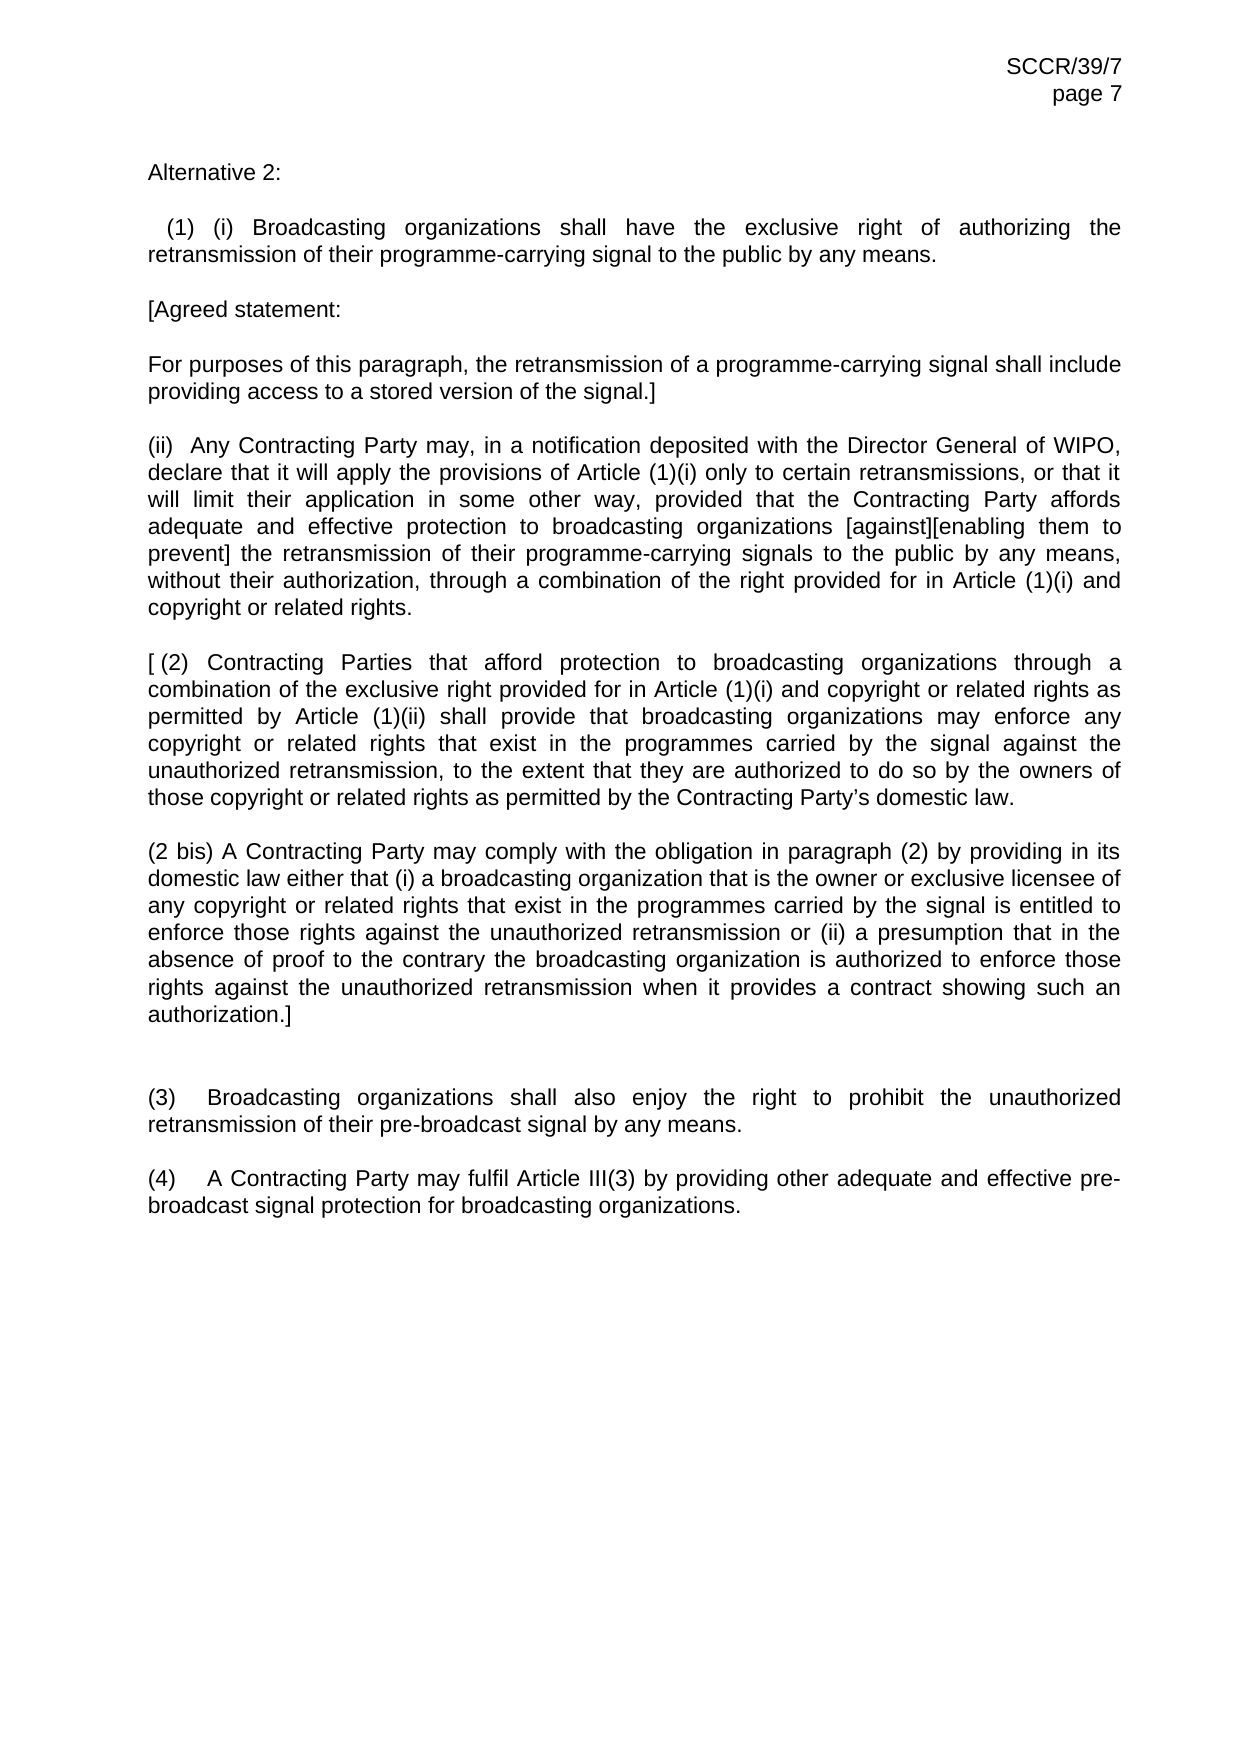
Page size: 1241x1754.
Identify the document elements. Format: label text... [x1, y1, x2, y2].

text (1) (i) Broadcasting organizations shall have the exclusive right of authorizing the retransmission of their programme-carrying signal to the public by any means. [148, 213, 1122, 267]
text (3) Broadcasting organizations shall also enjoy the right to prohibit the unauthorized retransmission of their pre-broadcast signal by any means. [148, 1083, 1122, 1137]
text For purposes of this paragraph, the retransmission of a programme-carrying signal shall include providing access to a stored version of the signal.] [148, 350, 1122, 404]
text (ii) Any Contracting Party may, in a notification deposited with the Director General of WIPO, declare that it will apply the provisions of Article (1)(i) only to certain retransmissions, or that it will limit their application in some other way, provided that the Contracting Party affords adequate and effective protection to broadcasting organizations [against][enabling them to prevent] the retransmission of their programme-carrying signals to the public by any means, without their authorization, through a combination of the right provided for in Article (1)(i) and copyright or related rights. [148, 431, 1122, 621]
text (4) A Contracting Party may fulfil Article III(3) by providing other adequate and effective pre-broadcast signal protection for broadcasting organizations. [148, 1164, 1122, 1218]
text [ (2) Contracting Parties that afford protection to broadcasting organizations through a combination of the exclusive right provided for in Article (1)(i) and copyright or related rights as permitted by Article (1)(ii) shall provide that broadcasting organizations may enforce any copyright or related rights that exist in the programmes carried by the signal against the unauthorized retransmission, to the extent that they are authorized to do so by the owners of those copyright or related rights as permitted by the Contracting Party’s domestic law. [148, 648, 1122, 810]
text [Agreed statement: [148, 296, 1122, 323]
text Alternative 2: [148, 158, 1122, 186]
text (2 bis) A Contracting Party may comply with the obligation in paragraph (2) by providing in its domestic law either that (i) a broadcasting organization that is the owner or exclusive licensee of any copyright or related rights that exist in the programmes carried by the signal is entitled to enforce those rights against the unauthorized retransmission or (ii) a presumption that in the absence of proof to the contrary the broadcasting organization is authorized to enforce those rights against the unauthorized retransmission when it provides a contract showing such an authorization.] [148, 837, 1122, 1027]
